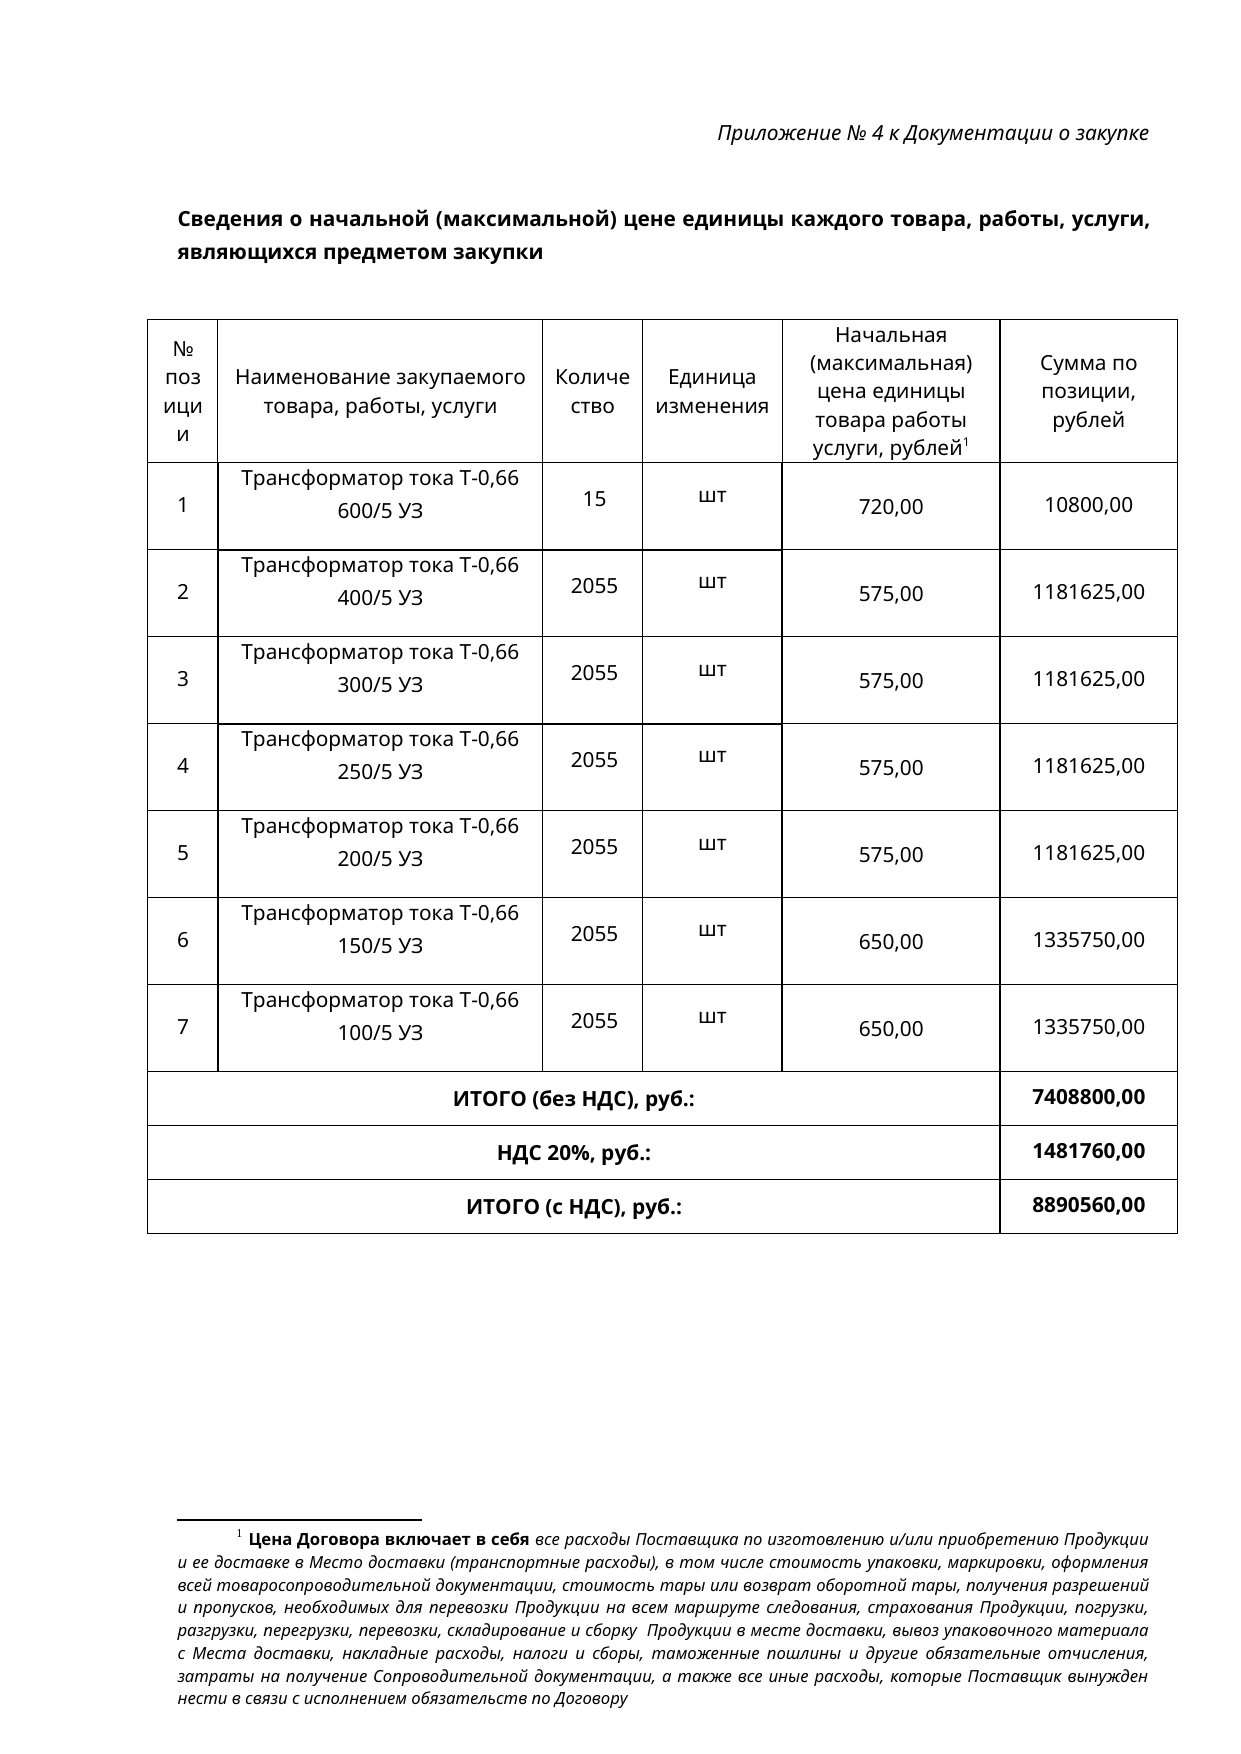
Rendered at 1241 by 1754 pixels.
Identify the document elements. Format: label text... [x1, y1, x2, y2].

table_cell Трансформатор тока Т-0,66 400/5 УЗ [219, 551, 542, 636]
table_cell 575,00 [783, 637, 999, 723]
table_header Единица изменения [643, 320, 782, 462]
table_cell 650,00 [783, 985, 999, 1071]
table_header Сумма по позиции, рублей [1001, 320, 1177, 462]
table_cell 1335750,00 [1001, 985, 1177, 1071]
table_cell 2055 [543, 637, 642, 723]
table_cell Трансформатор тока Т-0,66 300/5 УЗ [219, 637, 542, 723]
table_cell шт [643, 898, 781, 984]
table_cell шт [643, 637, 781, 723]
table_cell ИТОГО (без НДС), руб.: [148, 1072, 999, 1125]
table_cell 1181625,00 [1001, 811, 1177, 897]
table_cell 1181625,00 [1001, 724, 1177, 810]
table_cell 575,00 [783, 811, 999, 897]
table_cell шт [643, 725, 781, 810]
table_header Начальная (максимальная) цена единицы товара работы услуги, рублей [783, 320, 999, 462]
table_cell 10800,00 [1001, 463, 1177, 549]
list Приложение № 4 к Документации о закупке [252, 118, 1152, 147]
table_cell Трансформатор тока Т-0,66 200/5 УЗ [219, 811, 542, 897]
table_cell 2055 [543, 811, 642, 897]
table_cell 2 [148, 550, 217, 636]
table_cell 1481760,00 [1001, 1126, 1177, 1179]
table_cell 6 [148, 898, 217, 984]
text Сведения о начальной (максимальной) цене единицы каждого товара, работы, услуги, являющихся предметом закупки [177, 204, 1152, 265]
table_header Наименование закупаемого товара, работы, услуги [218, 320, 542, 462]
table_cell Трансформатор тока Т-0,66 600/5 УЗ [219, 463, 542, 549]
table_cell 2055 [543, 985, 642, 1071]
table_cell 3 [148, 637, 217, 723]
table_cell 5 [148, 811, 217, 897]
table_cell шт [643, 985, 781, 1071]
table_cell 1335750,00 [1001, 898, 1177, 984]
table_cell Трансформатор тока Т-0,66 250/5 УЗ [219, 725, 542, 810]
table_cell 575,00 [783, 550, 999, 636]
table_cell 2055 [543, 725, 642, 810]
table_cell 1181625,00 [1001, 637, 1177, 723]
table_cell 15 [543, 463, 642, 549]
table_cell НДС 20%, руб.: [148, 1126, 999, 1179]
table_cell 8890560,00 [1001, 1180, 1177, 1233]
table_cell шт [643, 551, 781, 636]
table_cell 2055 [543, 551, 642, 636]
table_cell 7408800,00 [1001, 1072, 1177, 1125]
table_header № позиции [148, 320, 217, 462]
table_cell 4 [148, 724, 217, 810]
table_header Количество [543, 320, 642, 462]
table_cell 720,00 [783, 463, 999, 549]
table_cell 7 [148, 985, 217, 1071]
table_cell ИТОГО (с НДС), руб.: [148, 1180, 999, 1233]
table_cell 2055 [543, 898, 642, 984]
table_cell 650,00 [783, 898, 999, 984]
table_cell Трансформатор тока Т-0,66 100/5 УЗ [219, 985, 542, 1071]
table_cell шт [643, 463, 781, 549]
table_cell шт [643, 811, 781, 897]
table_cell 575,00 [783, 724, 999, 810]
table_cell Трансформатор тока Т-0,66 150/5 УЗ [219, 898, 542, 984]
table_cell 1 [148, 463, 217, 549]
table_cell 1181625,00 [1001, 550, 1177, 636]
